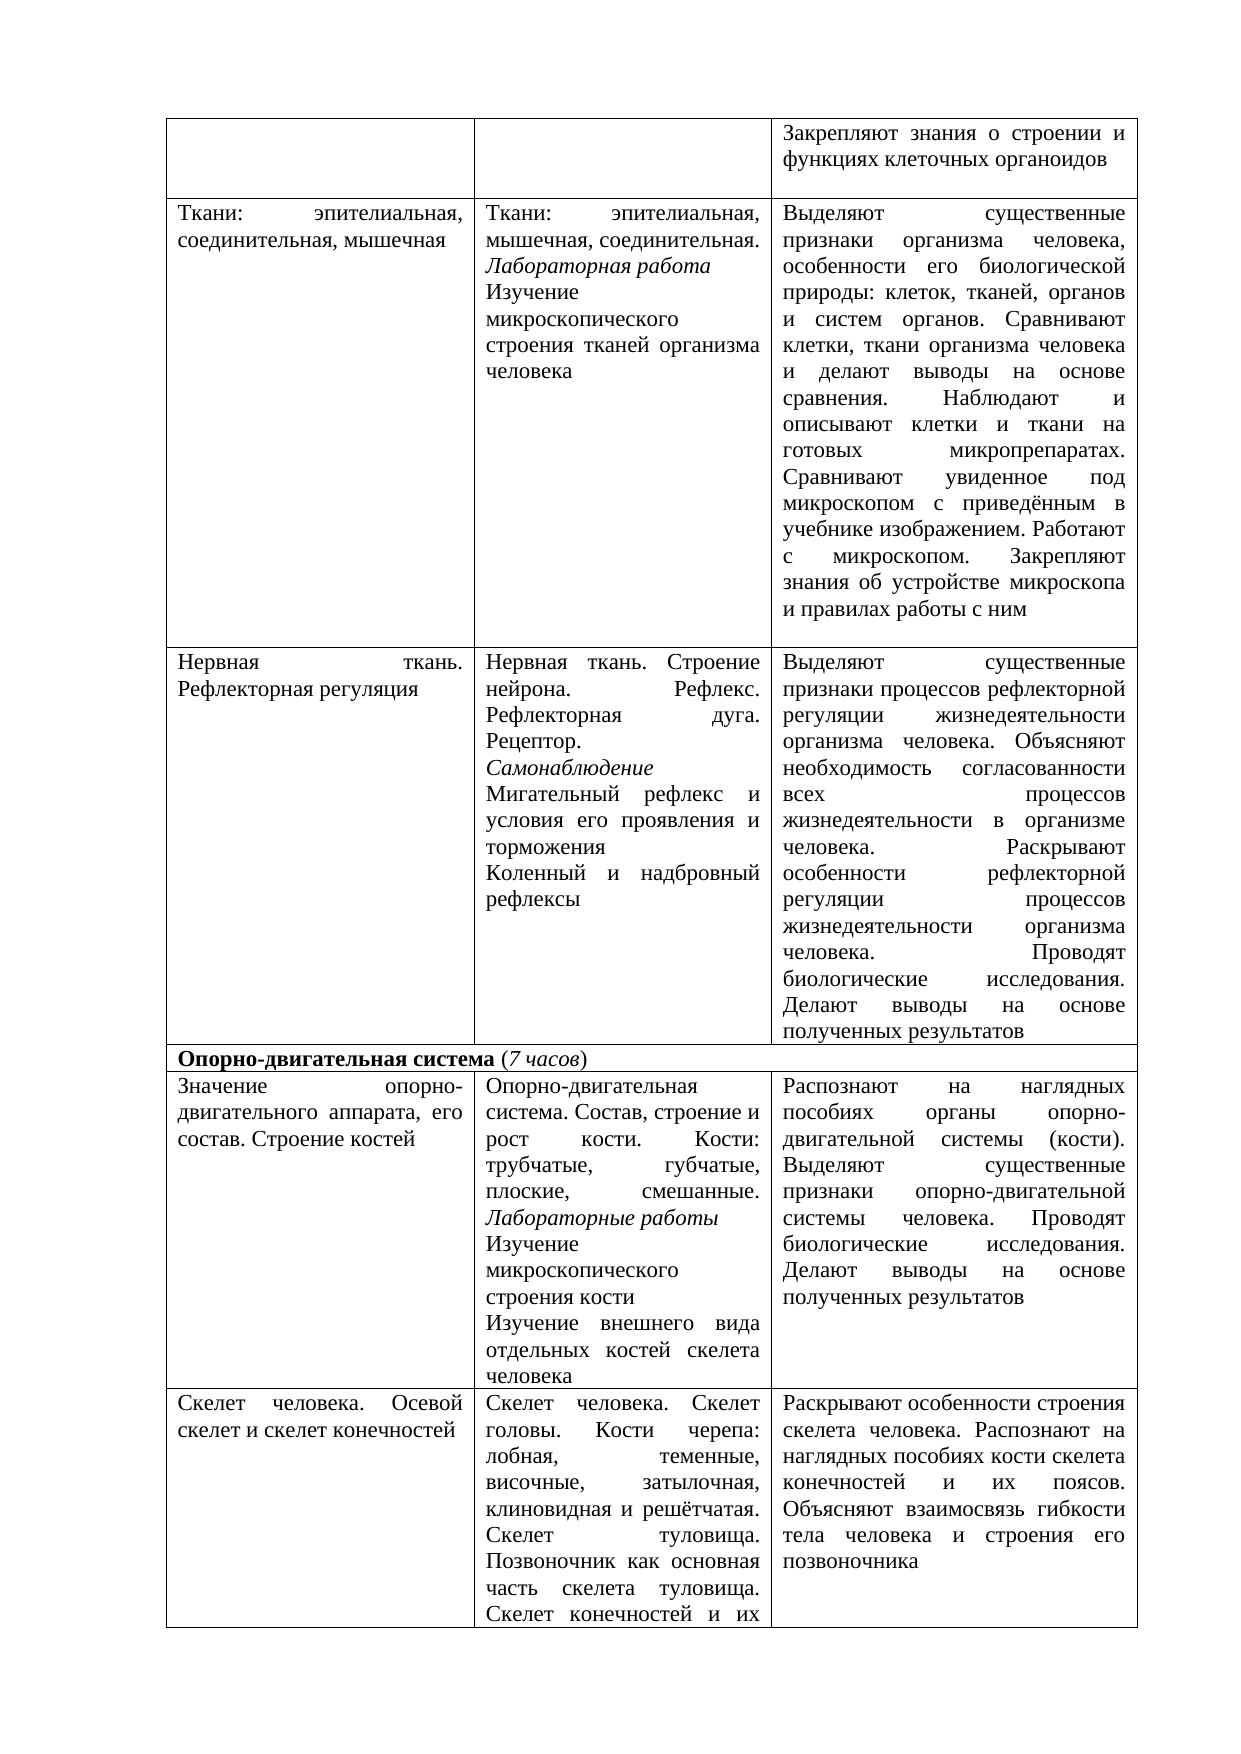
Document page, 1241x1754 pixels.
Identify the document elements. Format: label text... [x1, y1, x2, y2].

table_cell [475, 1389, 771, 1627]
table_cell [772, 119, 1137, 198]
table_cell Распознают на наглядных пособиях органы опорно-двигательной системы (кости). Выделяют существенные признаки опорно-двигательной системы человека. Проводят биологические исследования. Делают выводы на основе полученных результатов [772, 1072, 1137, 1388]
table_cell Опорно-двигательная система. Состав, строение и рост кости. Кости: трубчатые, губчатые, плоские, смешанные. Лабораторные работы Изучение микроскопического строения кости Изучение внешнего вида отдельных костей скелета человека [475, 1072, 771, 1388]
table_cell Ткани: эпителиальная, соединительная, мышечная [167, 199, 474, 647]
table_cell Ткани: эпителиальная, мышечная, соединительная. Лабораторная работа Изучение микроскопического строения тканей организма человека [475, 199, 771, 647]
table_cell Нервная ткань. Рефлекторная регуляция [167, 648, 474, 1044]
table_cell Выделяют существенные признаки процессов рефлекторной регуляции жизнедеятельности организма человека. Объясняют необходимость согласованности всех процессов жизнедеятельности в организме человека. Раскрывают особенности рефлекторной регуляции процессов жизнедеятельности организма человека. Проводят биологические исследования. Делают выводы на основе полученных результатов [772, 648, 1137, 1044]
table_cell Значение опорно-двигательного аппарата, его состав. Строение костей [167, 1072, 474, 1388]
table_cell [475, 119, 771, 198]
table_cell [772, 1389, 1137, 1627]
table_cell Выделяют существенные признаки организма человека, особенности его биологической природы: клеток, тканей, органов и систем органов. Сравнивают клетки, ткани организма человека и делают выводы на основе сравнения. Наблюдают и описывают клетки и ткани на готовых микропрепаратах. Сравнивают увиденное под микроскопом с приведённым в учебнике изображением. Работают с микроскопом. Закрепляют знания об устройстве микроскопа и правилах работы с ним [772, 199, 1137, 647]
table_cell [167, 119, 474, 198]
table_cell Опорно-двигательная система (7 часов) [167, 1045, 1137, 1071]
table_cell Нервная ткань. Строение нейрона. Рефлекс. Рефлекторная дуга. Рецептор. Самонаблюдение Мигательный рефлекс и условия его проявления и торможения Коленный и надбровный рефлексы [475, 648, 771, 1044]
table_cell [167, 1389, 474, 1627]
